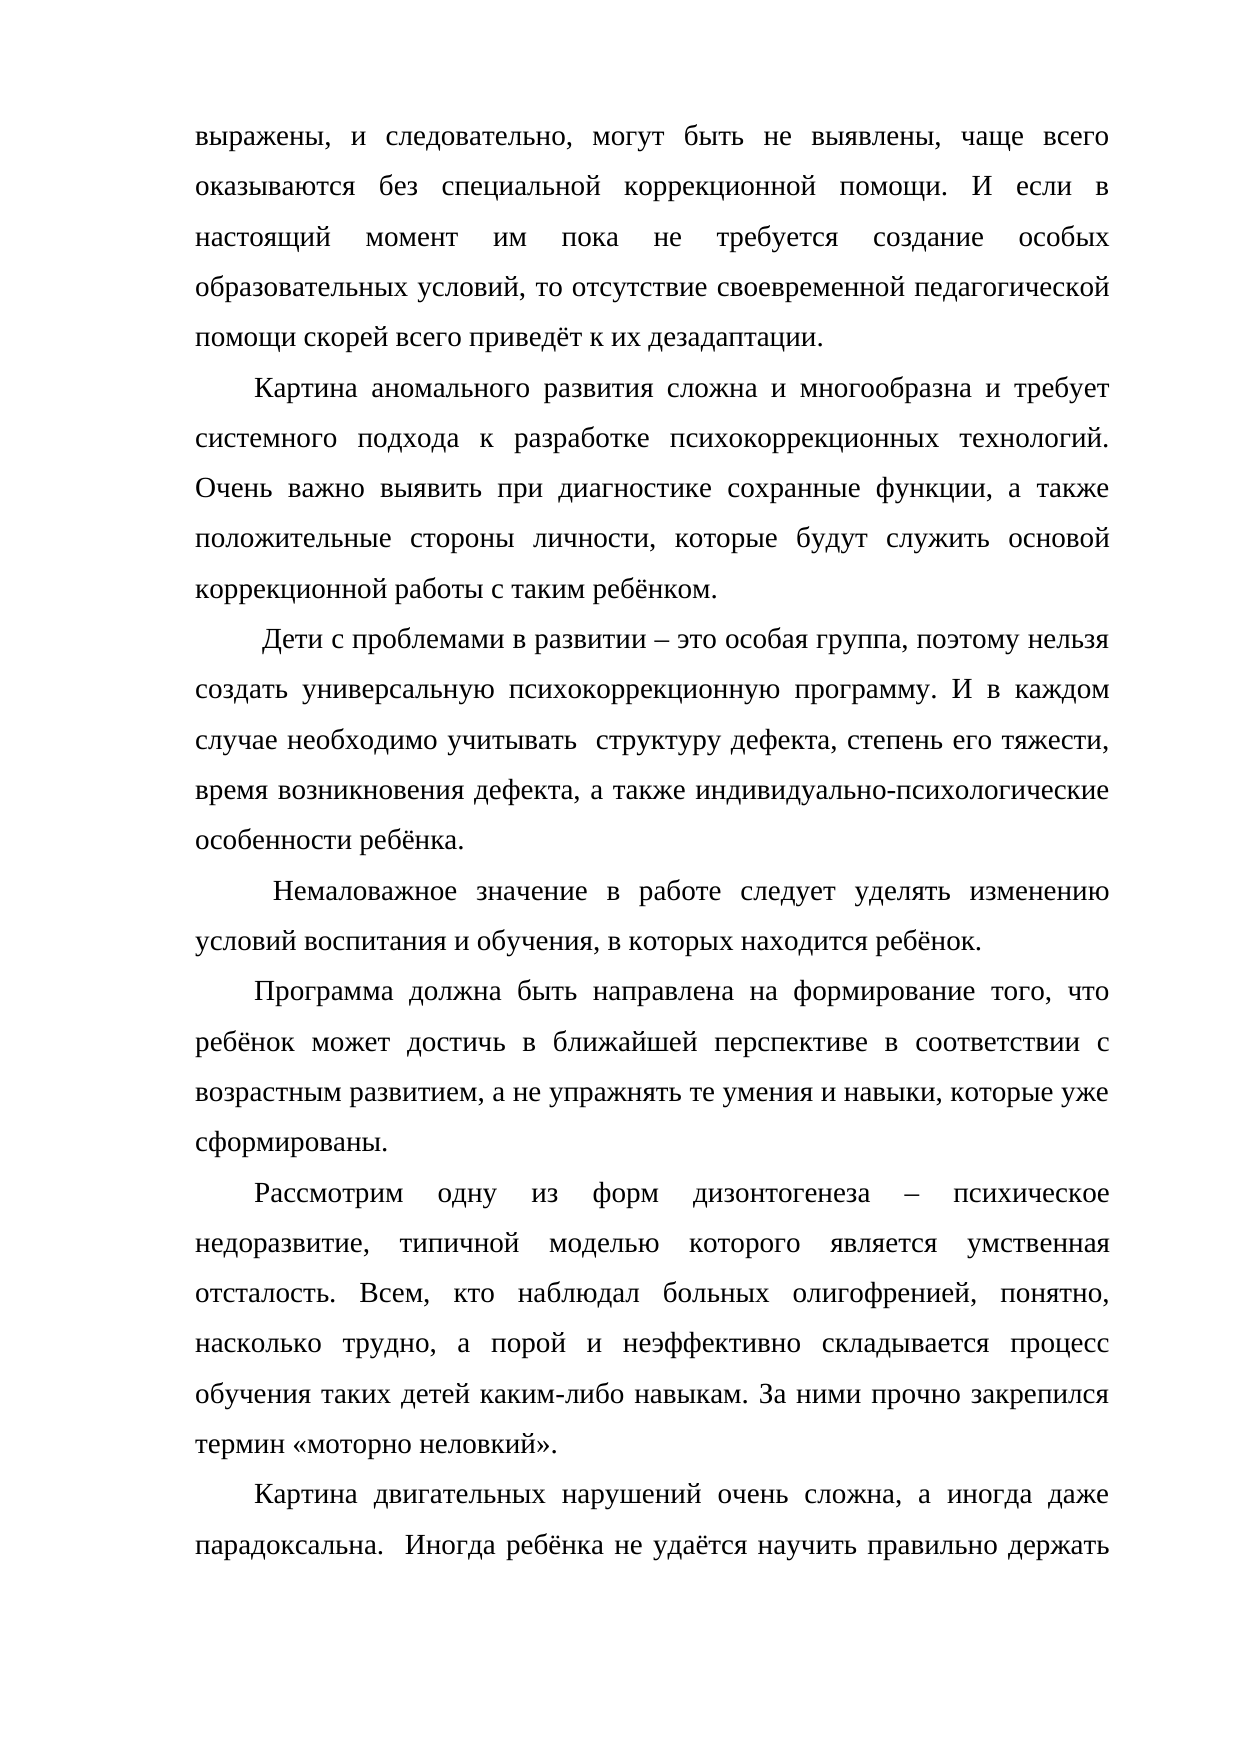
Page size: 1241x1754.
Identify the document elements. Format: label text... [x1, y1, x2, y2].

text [195, 1477, 1110, 1560]
text Немаловажное значение в работе следует уделять изменению условий воспитания и обучения, в которых находится ребёнок. [195, 873, 1110, 957]
text Программа должна быть направлена на формирование того, что ребёнок может достичь в ближайшей перспективе в соответствии с возрастным развитием, а не упражнять те умения и навыки, которые уже сформированы. [195, 973, 1110, 1158]
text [195, 118, 1110, 353]
text Дети с проблемами в развитии – это особая группа, поэтому нельзя создать универсальную психокоррекционную программу. И в каждом случае необходимо учитывать структуру дефекта, степень его тяжести, время возникновения дефекта, а также индивидуально-психологические особенности ребёнка. [195, 621, 1110, 856]
text Картина аномального развития сложна и многообразна и требует системного подхода к разработке психокоррекционных технологий. Очень важно выявить при диагностике сохранные функции, а также положительные стороны личности, которые будут служить основой коррекционной работы с таким ребёнком. [195, 370, 1110, 604]
text Рассмотрим одну из форм дизонтогенеза – психическое недоразвитие, типичной моделью которого является умственная отсталость. Всем, кто наблюдал больных олигофренией, понятно, насколько трудно, а порой и неэффективно складывается процесс обучения таких детей каким-либо навыкам. За ними прочно закрепился термин «моторно неловкий». [195, 1175, 1110, 1460]
